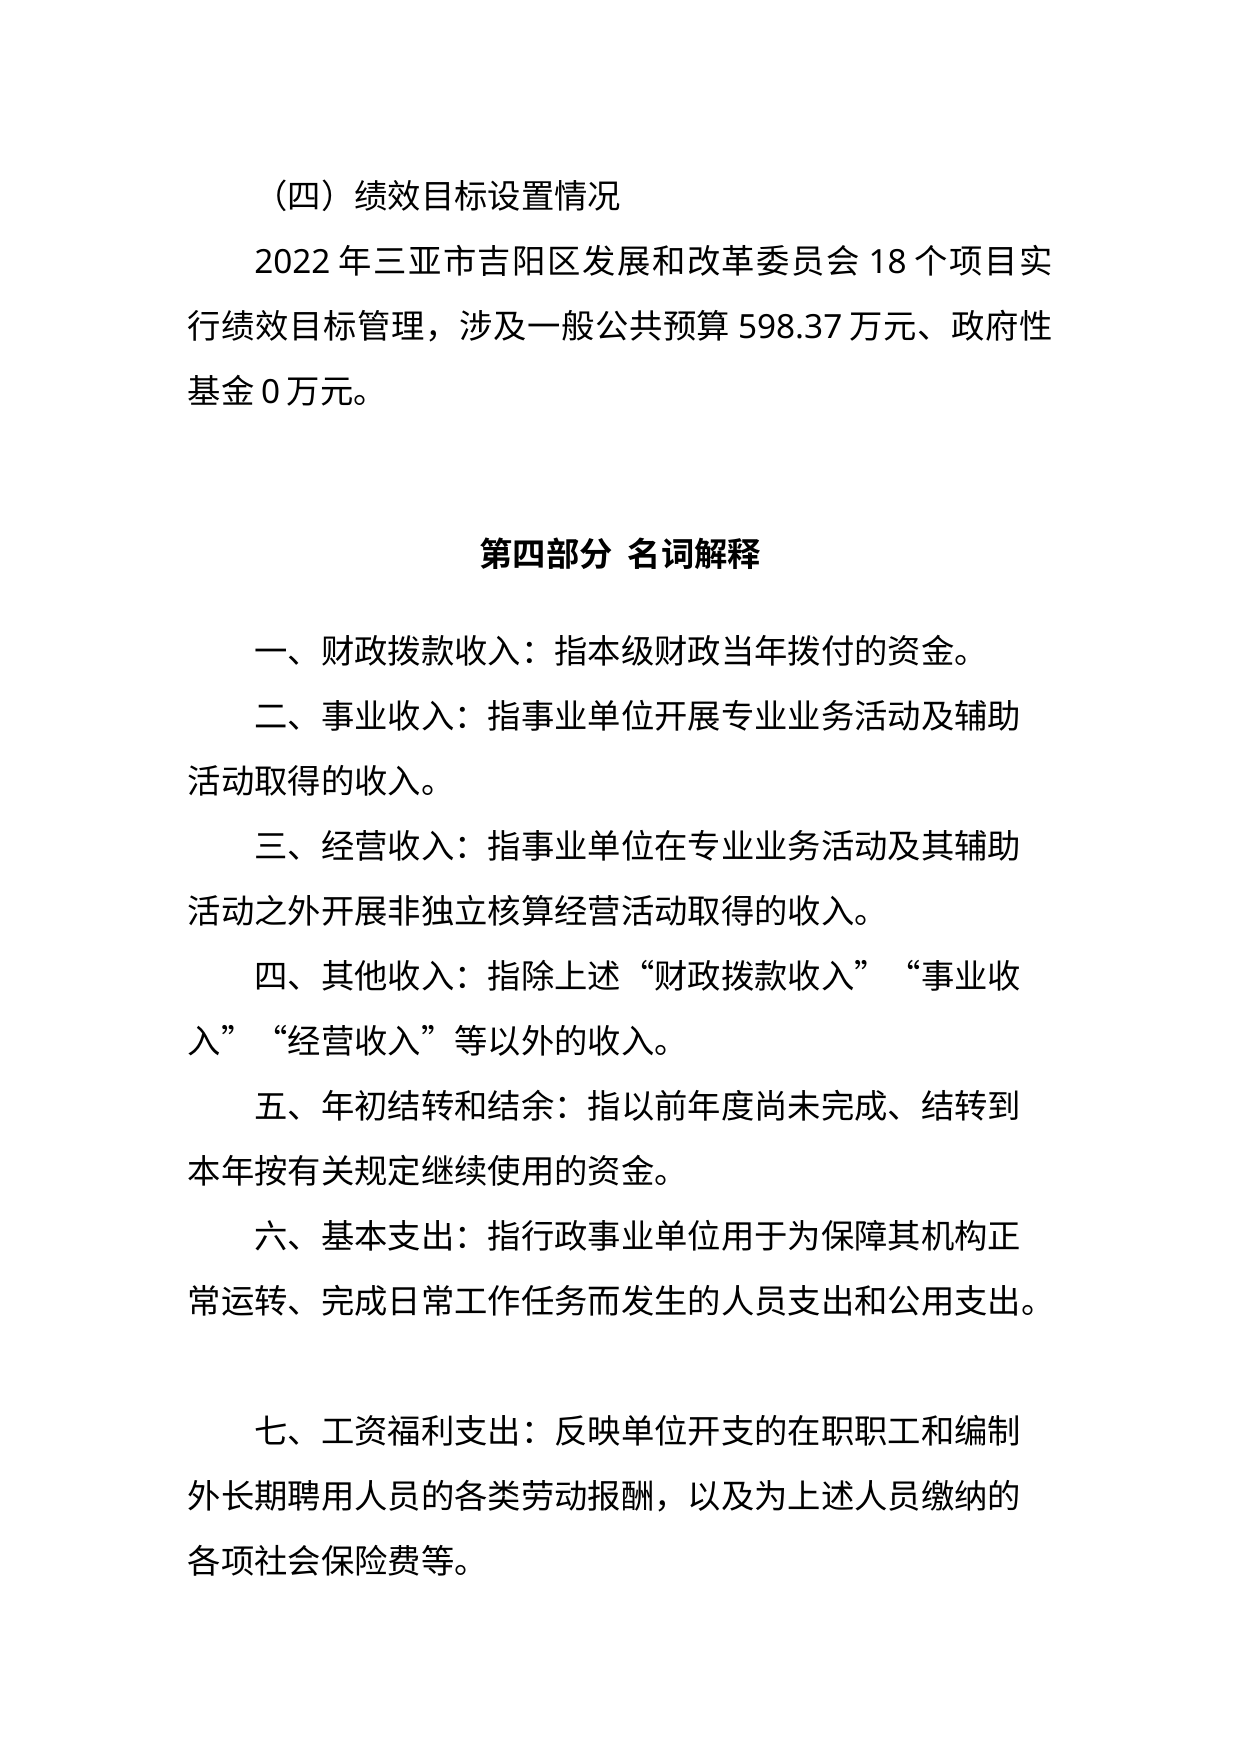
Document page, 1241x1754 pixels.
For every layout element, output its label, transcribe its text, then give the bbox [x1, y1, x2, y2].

text 七、工资福利支出：反映单位开支的在职职工和编制外长期聘用人员的各类劳动报酬，以及为上述人员缴纳的各项社会保险费等。 [187, 1397, 1053, 1592]
text 2022年三亚市吉阳区发展和改革委员会18个项目实行绩效目标管理，涉及一般公共预算598.37万元、政府性基金0万元。 [187, 227, 1053, 422]
text 五、年初结转和结余：指以前年度尚未完成、结转到本年按有关规定继续使用的资金。 [187, 1072, 1053, 1202]
text 二、事业收入：指事业单位开展专业业务活动及辅助活动取得的收入。 [187, 682, 1053, 812]
text 三、经营收入：指事业单位在专业业务活动及其辅助活动之外开展非独立核算经营活动取得的收入。 [187, 812, 1053, 942]
text 第四部分 名词解释 [187, 519, 1053, 584]
text 四、其他收入：指除上述“财政拨款收入”“事业收入”“经营收入”等以外的收入。 [187, 942, 1053, 1072]
text 一、财政拨款收入：指本级财政当年拨付的资金。 [187, 617, 1053, 682]
text 六、基本支出：指行政事业单位用于为保障其机构正常运转、完成日常工作任务而发生的人员支出和公用支出。 [187, 1202, 1053, 1397]
text （四）绩效目标设置情况 [187, 162, 1053, 227]
